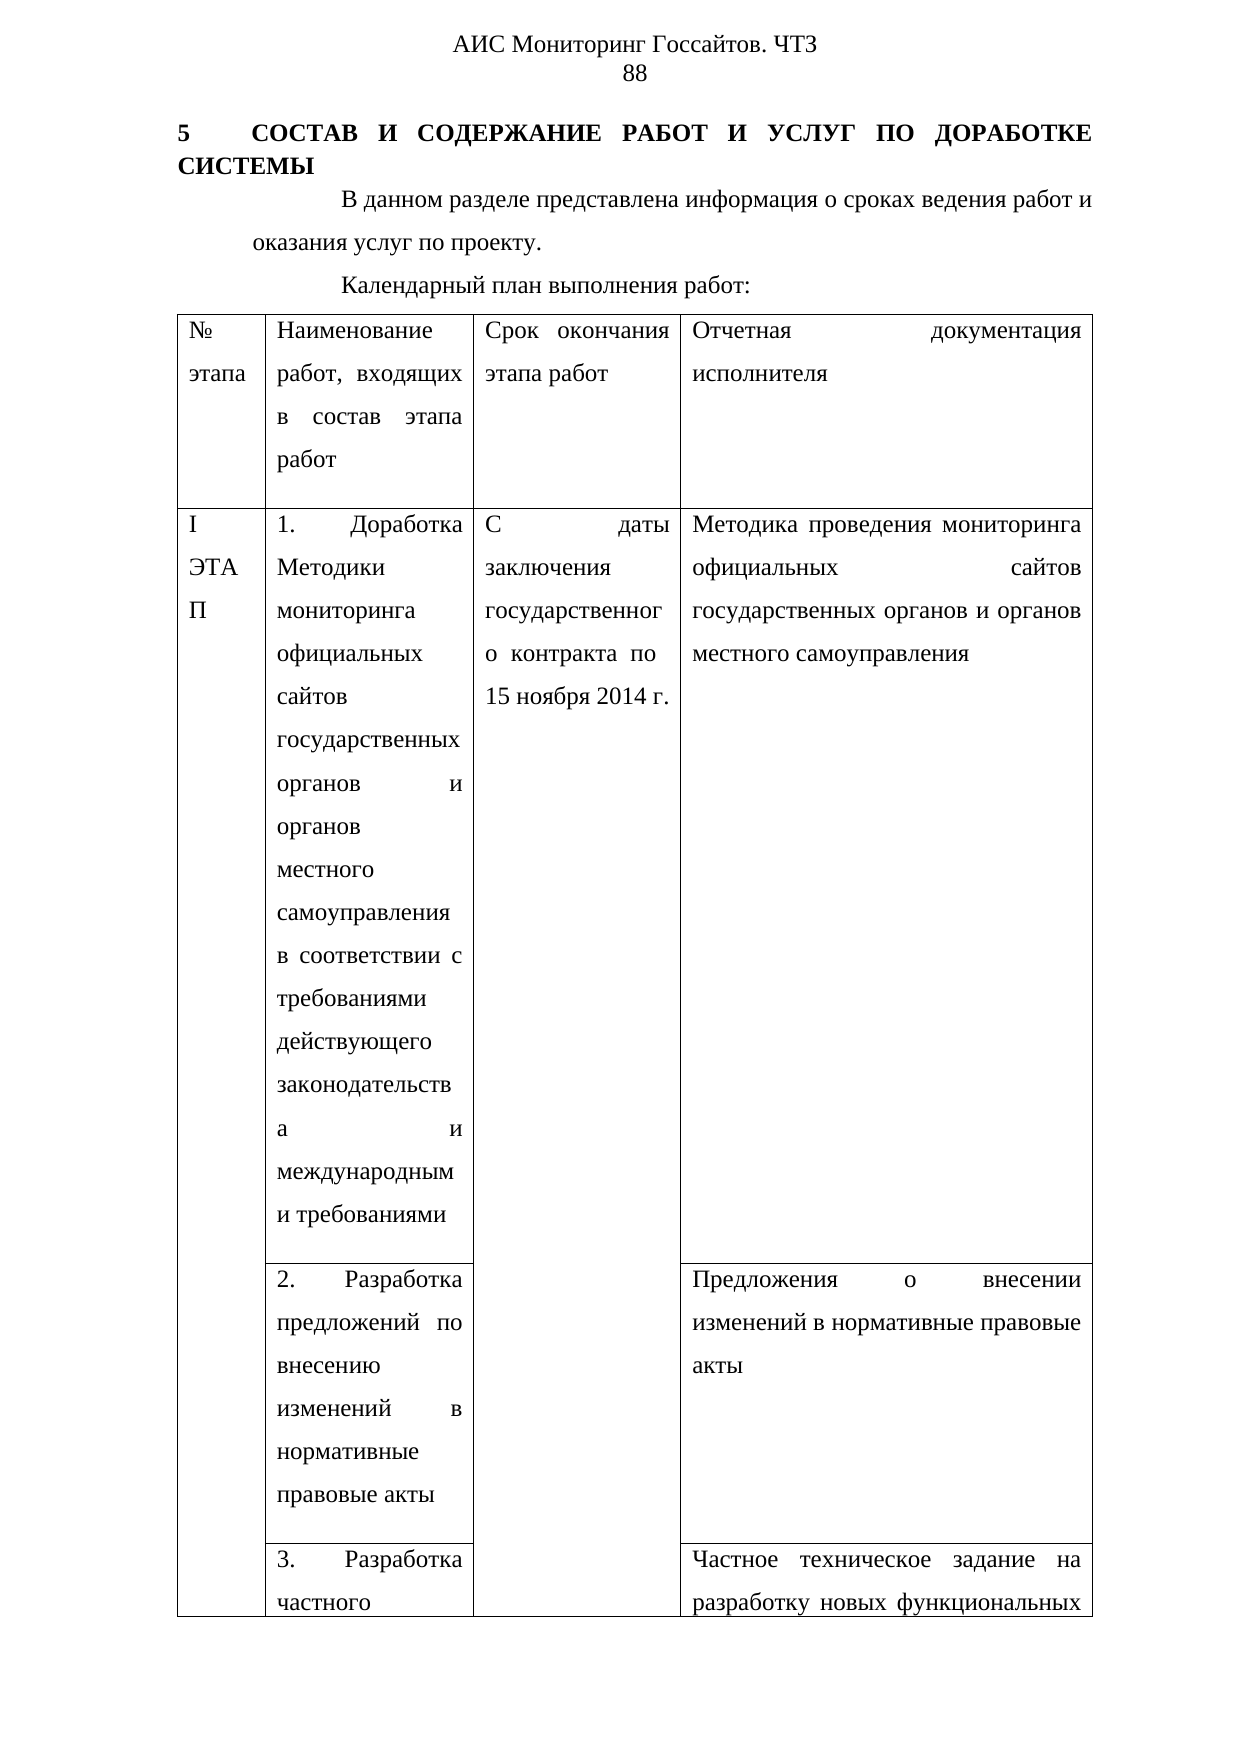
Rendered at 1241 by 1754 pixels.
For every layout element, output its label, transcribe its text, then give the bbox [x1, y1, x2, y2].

table_cell С даты заключения государственного контракта по 15 ноября 2014 г. [474, 509, 680, 1616]
table_cell 2. Разработка предложений по внесению изменений в нормативные правовые акты [266, 1264, 473, 1543]
table_cell Методика проведения мониторинга официальных сайтов государственных органов и органов местного самоуправления [681, 509, 1092, 1263]
table_cell 1. Доработка Методики мониторинга официальных сайтов государственных органов и органов местного самоуправления в соответствии с требованиями действующего законодательства и международными требованиями [266, 509, 473, 1263]
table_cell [681, 1544, 1092, 1616]
table_header № этапа [178, 315, 265, 508]
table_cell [266, 1544, 473, 1616]
table_cell Предложения о внесении изменений в нормативные правовые акты [681, 1264, 1092, 1543]
table_cell I ЭТАП [178, 509, 265, 1616]
text В данном разделе представлена информация о сроках ведения работ и оказания услуг по проекту. [252, 184, 1093, 256]
text Календарный план выполнения работ: [252, 271, 1093, 299]
table_header Срок окончания этапа работ [474, 315, 680, 508]
subtitle Состав и содержание работ и услуг по доработке системы [177, 118, 1093, 180]
table_header Наименование работ, входящих в состав этапа работ [266, 315, 473, 508]
table_header Отчетная документация исполнителя [681, 315, 1092, 508]
